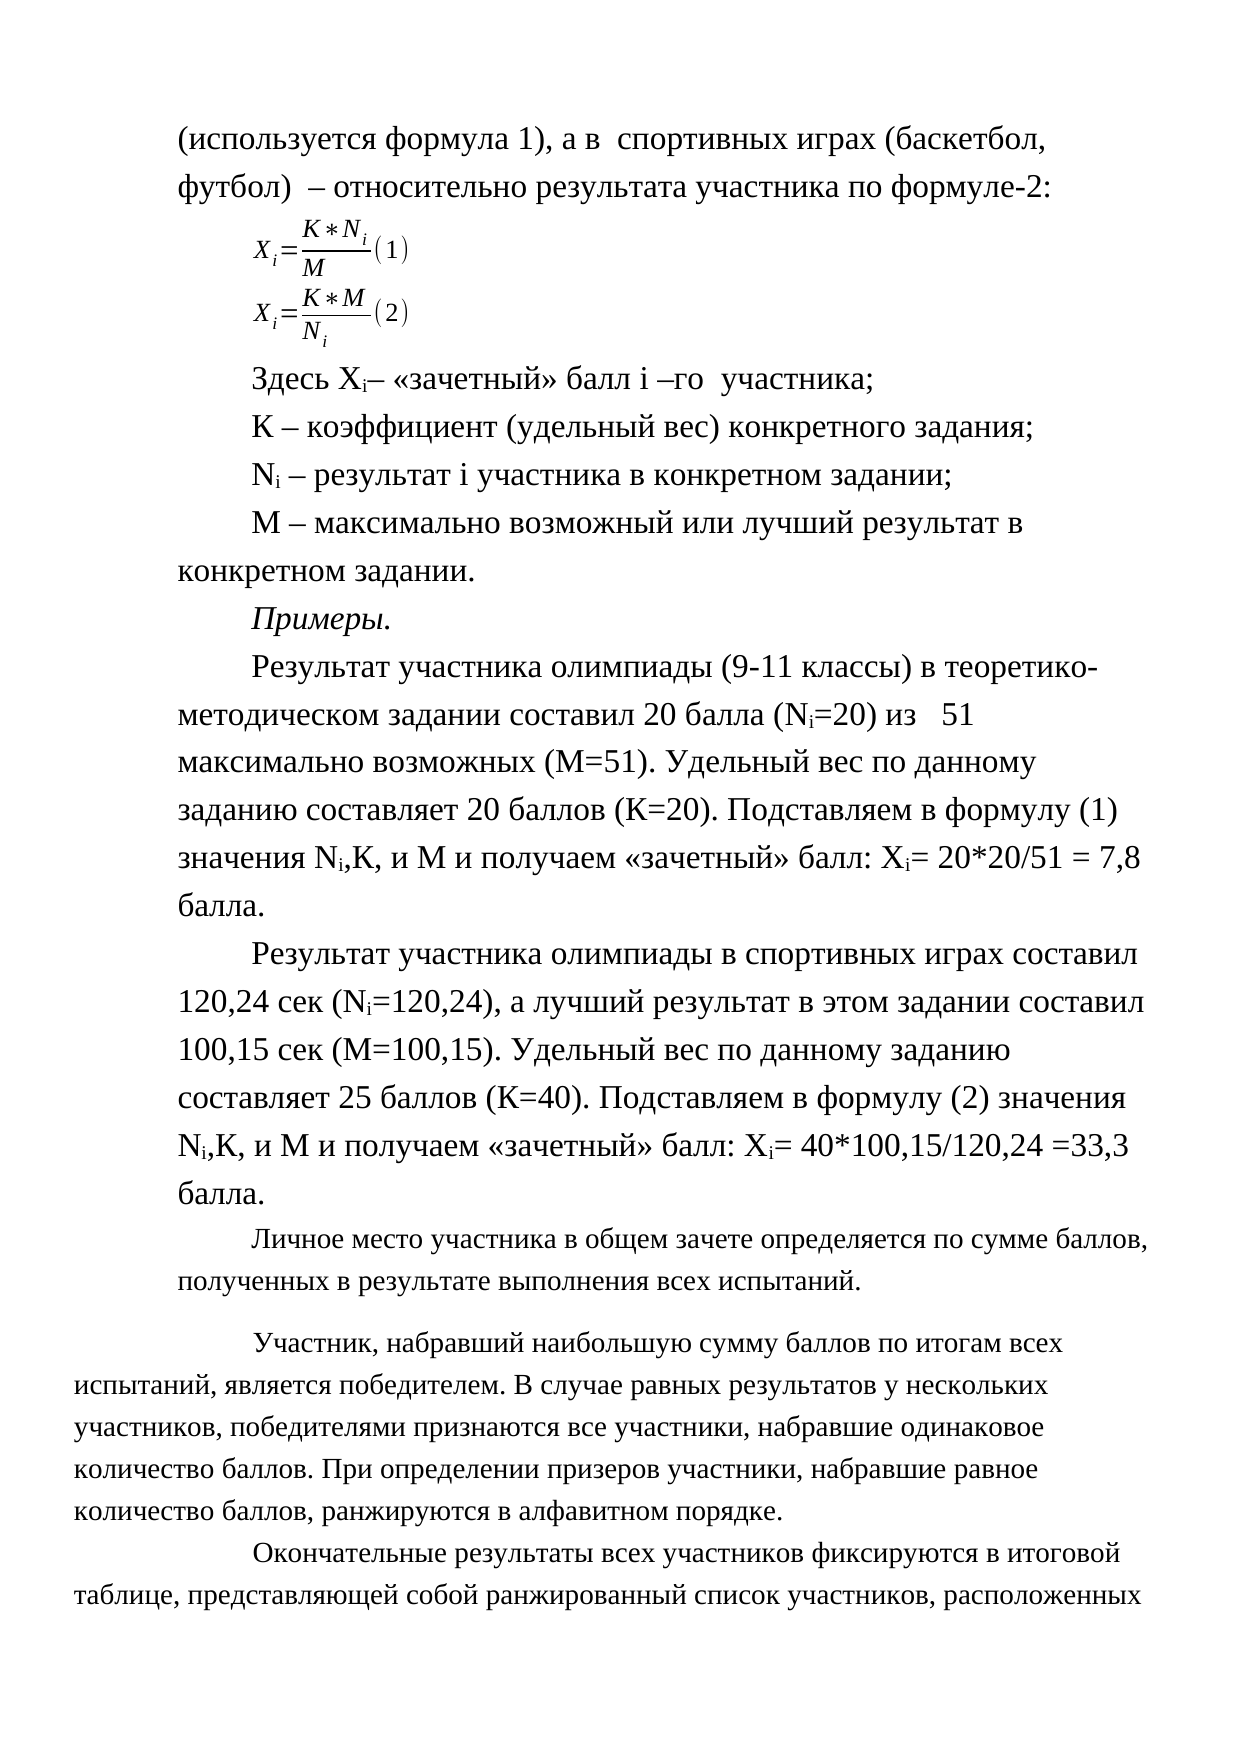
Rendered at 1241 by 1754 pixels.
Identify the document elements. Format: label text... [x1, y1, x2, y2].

text Ni – результат i участника в конкретном задании; [177, 454, 1152, 493]
text Результат участника олимпиады в спортивных играх составил 120,24 сек (Ni=120,24), а лучший результат в этом задании составил 100,15 сек (М=100,15). Удельный вес по данному заданию составляет 25 баллов (К=40). Подставляем в формулу (2) значения Ni,К, и М и получаем «зачетный» балл: Хi= 40*100,15/120,24 =33,3 балла. [177, 933, 1152, 1211]
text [177, 118, 1152, 204]
text Результат участника олимпиады (9-11 классы) в теоретико-методическом задании составил 20 балла (Ni=20) из 51 максимально возможных (М=51). Удельный вес по данному заданию составляет 20 баллов (К=20). Подставляем в формулу (1) значения Ni,К, и М и получаем «зачетный» балл: Хi= 20*20/51 = 7,8 балла. [177, 646, 1152, 924]
text Здесь Хi– «зачетный» балл i –го участника; [177, 358, 1152, 397]
text М – максимально возможный или лучший результат в конкретном задании. [177, 502, 1152, 588]
text Личное место участника в общем зачете определяется по сумме баллов, полученных в результате выполнения всех испытаний. [177, 1221, 1152, 1296]
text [74, 1535, 1152, 1610]
text Примеры. [177, 598, 1152, 636]
text Участник, набравший наибольшую сумму баллов по итогам всех испытаний, является победителем. В случае равных результатов у нескольких участников, победителями признаются все участники, набравшие одинаковое количество баллов. При определении призеров участники, набравшие равное количество баллов, ранжируются в алфавитном порядке. [74, 1326, 1152, 1527]
text К – коэффициент (удельный вес) конкретного задания; [177, 406, 1152, 445]
